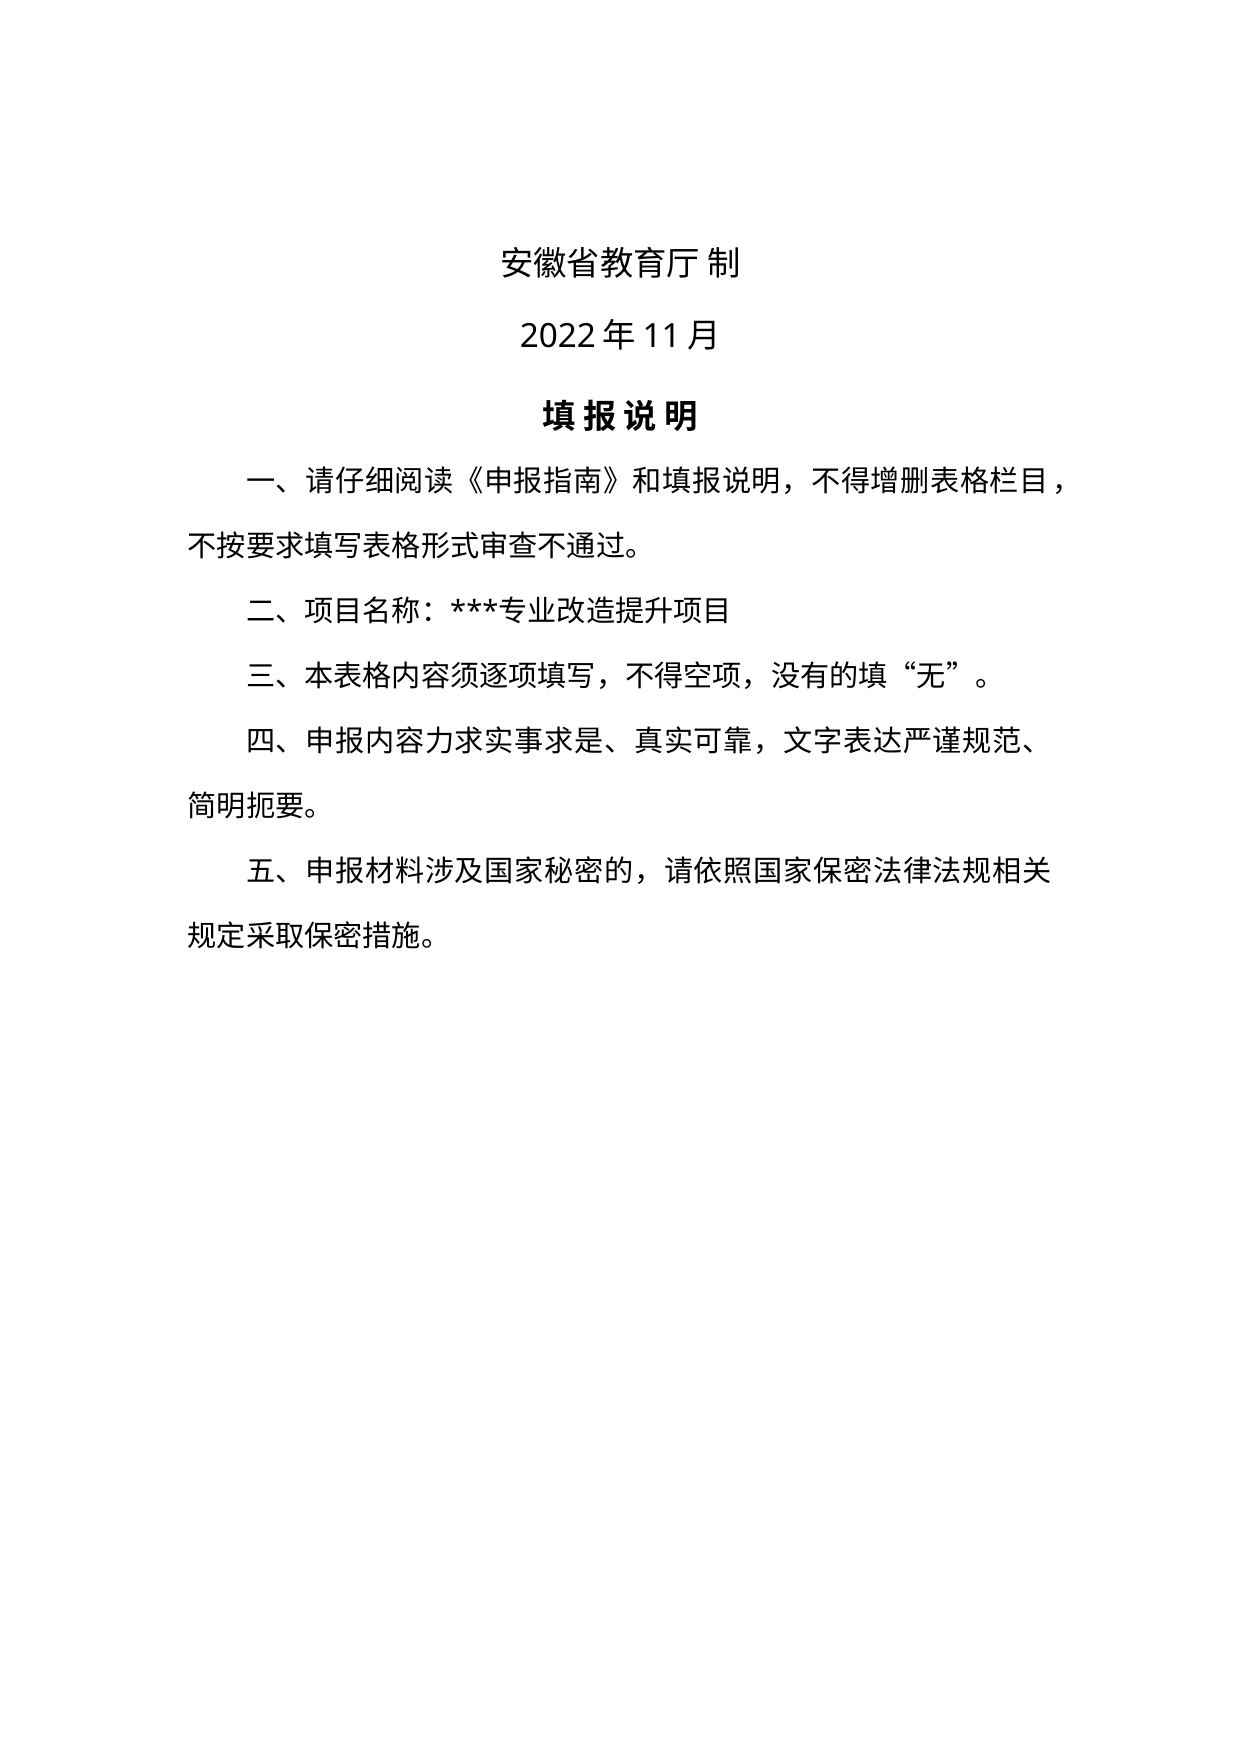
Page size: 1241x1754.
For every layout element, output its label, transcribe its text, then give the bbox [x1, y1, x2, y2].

text 三、本表格内容须逐项填写，不得空项，没有的填“无”。 [187, 641, 1053, 706]
text 四、申报内容力求实事求是、真实可靠，文字表达严谨规范、简明扼要。 [187, 706, 1053, 836]
text 2022年11月 [187, 309, 1053, 357]
text 填 报 说 明 [187, 381, 1053, 446]
text 一、请仔细阅读《申报指南》和填报说明，不得增删表格栏目，不按要求填写表格形式审查不通过。 [187, 446, 1053, 576]
text 五、申报材料涉及国家秘密的，请依照国家保密法律法规相关规定采取保密措施。 [187, 836, 1053, 966]
text 安徽省教育厅 制 [187, 236, 1053, 284]
text 二、项目名称：***专业改造提升项目 [187, 576, 1053, 641]
